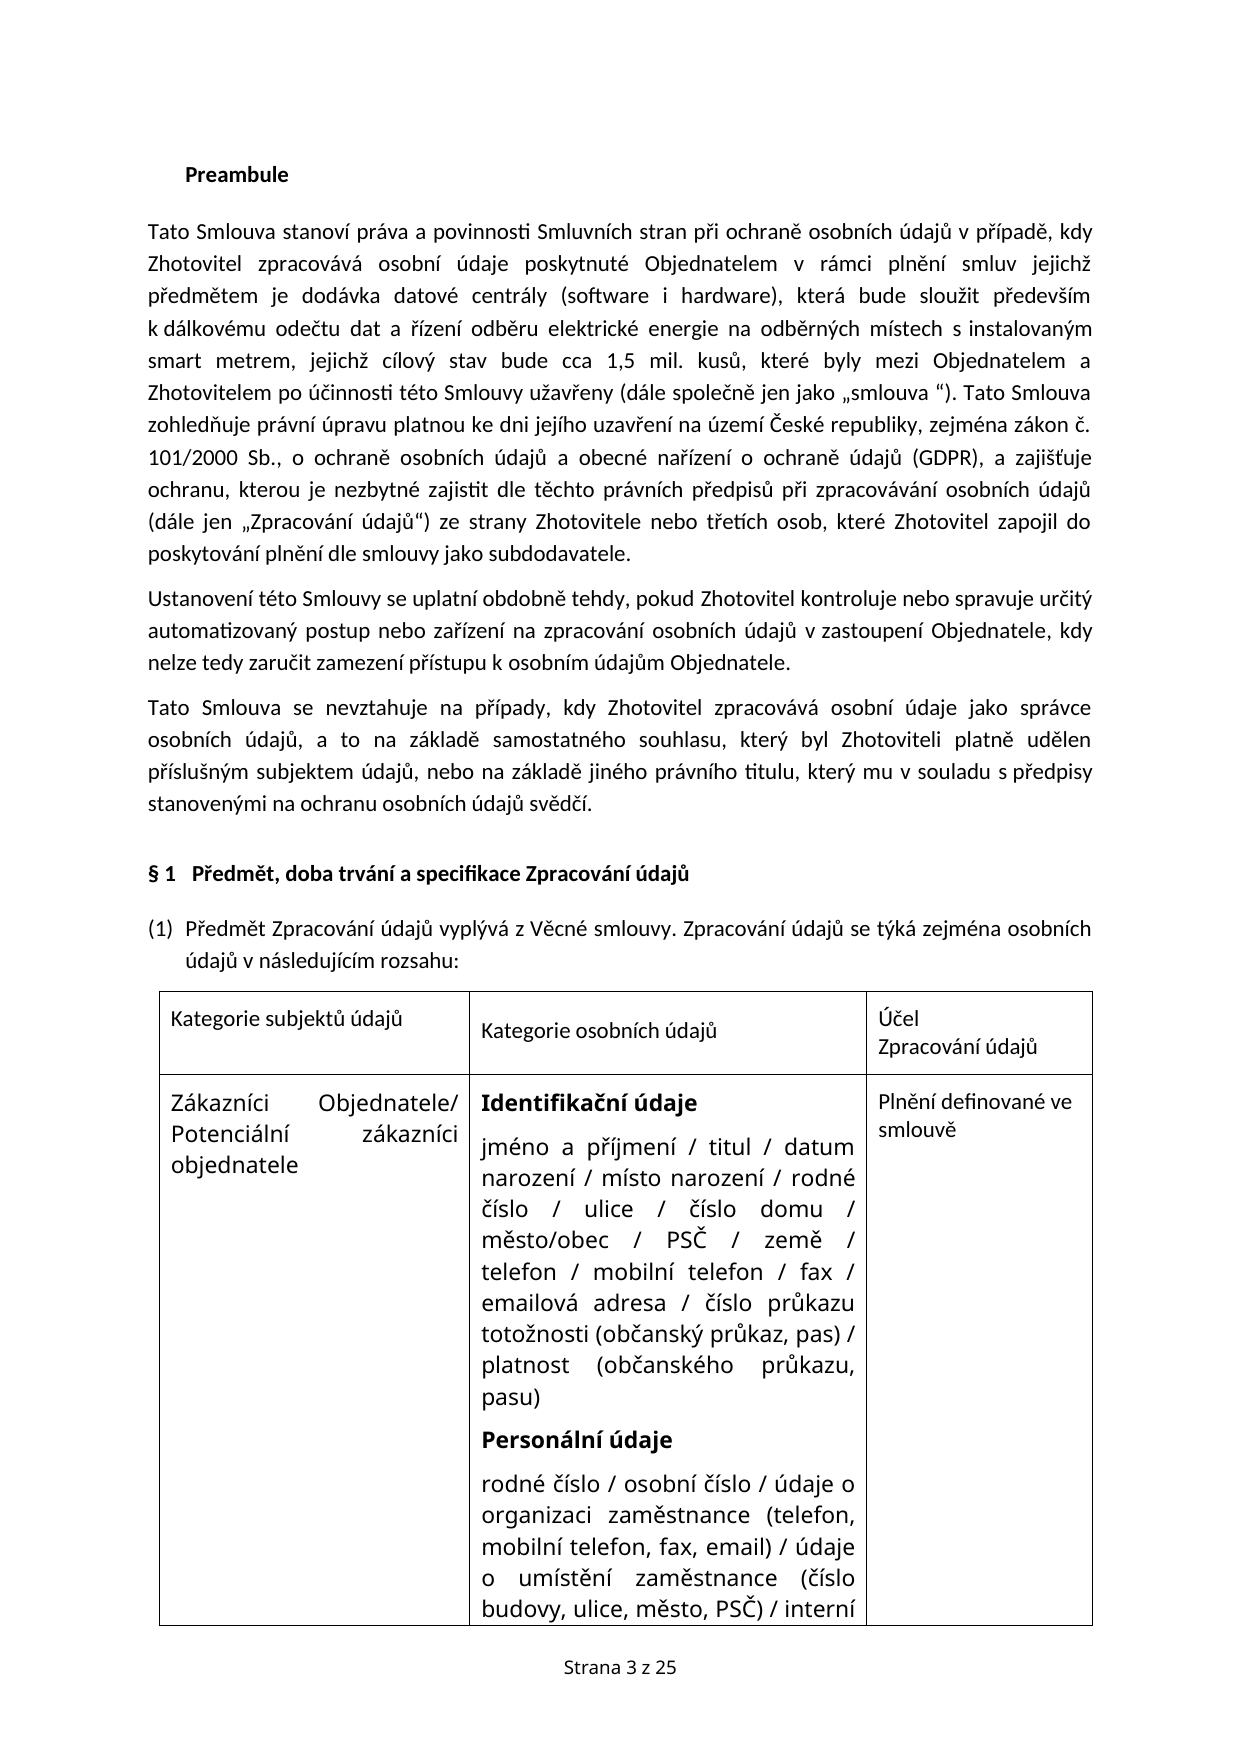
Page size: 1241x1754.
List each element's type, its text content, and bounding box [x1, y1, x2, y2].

list Preambule [185, 160, 1093, 188]
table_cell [867, 1075, 1092, 1624]
table_header Kategorie osobních údajů [470, 992, 866, 1073]
table_header Účel Zpracování údajů [867, 992, 1092, 1073]
list Tato Smlouva se nevztahuje na případy, kdy Zhotovitel zpracovává osobní údaje jako správce osobních údajů, a to na základě samostatného souhlasu, který byl Zhotoviteli platně udělen příslušným subjektem údajů, nebo na základě jiného právního titulu, který mu v souladu s předpisy stanovenými na ochranu osobních údajů svědčí. [148, 693, 1093, 817]
table_header Kategorie subjektů údajů [160, 992, 469, 1073]
list Ustanovení této Smlouvy se uplatní obdobně tehdy, pokud Zhotovitel kontroluje nebo spravuje určitý automatizovaný postup nebo zařízení na zpracování osobních údajů v zastoupení Objednatele, kdy nelze tedy zaručit zamezení přístupu k osobním údajům Objednatele. [148, 584, 1093, 676]
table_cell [470, 1075, 866, 1624]
list Tato Smlouva stanoví práva a povinnosti Smluvních stran při ochraně osobních údajů v případě, kdy Zhotovitel zpracovává osobní údaje poskytnuté Objednatelem v rámci plnění smluv jejichž předmětem je dodávka datové centrály (software i hardware), která bude sloužit především k dálkovému odečtu dat a řízení odběru elektrické energie na odběrných místech s instalovaným smart metrem, jejichž cílový stav bude cca 1,5 mil. kusů, které byly mezi Objednatelem a Zhotovitelem po účinnosti této Smlouvy užavřeny (dále společně jen jako „smlouva “). Tato Smlouva zohledňuje právní úpravu platnou ke dni jejího uzavření na území České republiky, zejména zákon č. 101/2000 Sb., o ochraně osobních údajů a obecné nařízení o ochraně údajů (GDPR), a zajišťuje ochranu, kterou je nezbytné zajistit dle těchto právních předpisů při zpracovávání osobních údajů (dále jen „Zpracování údajů“) ze strany Zhotovitele nebo třetích osob, které Zhotovitel zapojil do poskytování plnění dle smlouvy jako subdodavatele. [148, 217, 1093, 567]
text Předmět Zpracování údajů vyplývá z Věcné smlouvy. Zpracování údajů se týká zejména osobních údajů v následujícím rozsahu: [148, 914, 1093, 974]
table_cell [160, 1075, 469, 1624]
text Předmět, doba trvání a specifikace Zpracování údajů [148, 859, 1093, 887]
